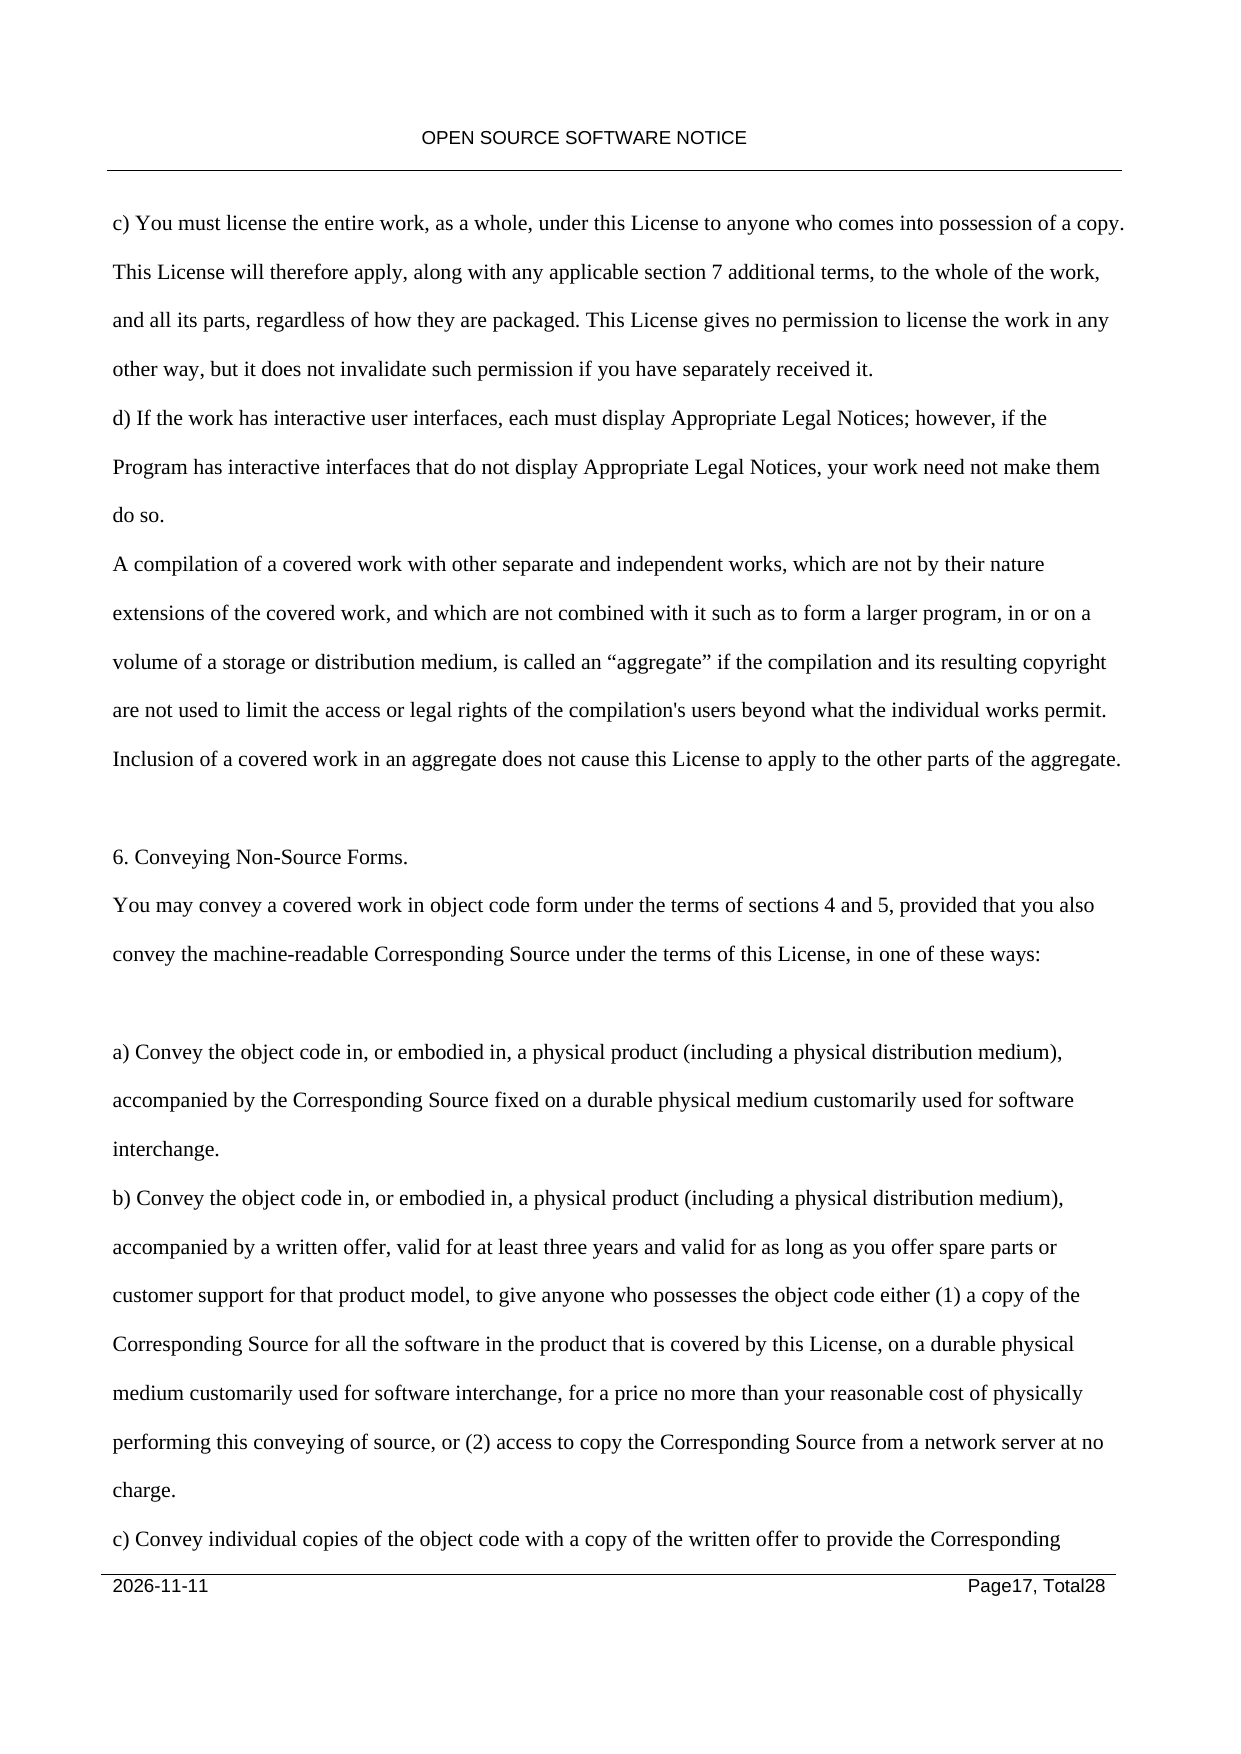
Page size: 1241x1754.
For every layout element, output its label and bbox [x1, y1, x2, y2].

text [112, 206, 1128, 1555]
